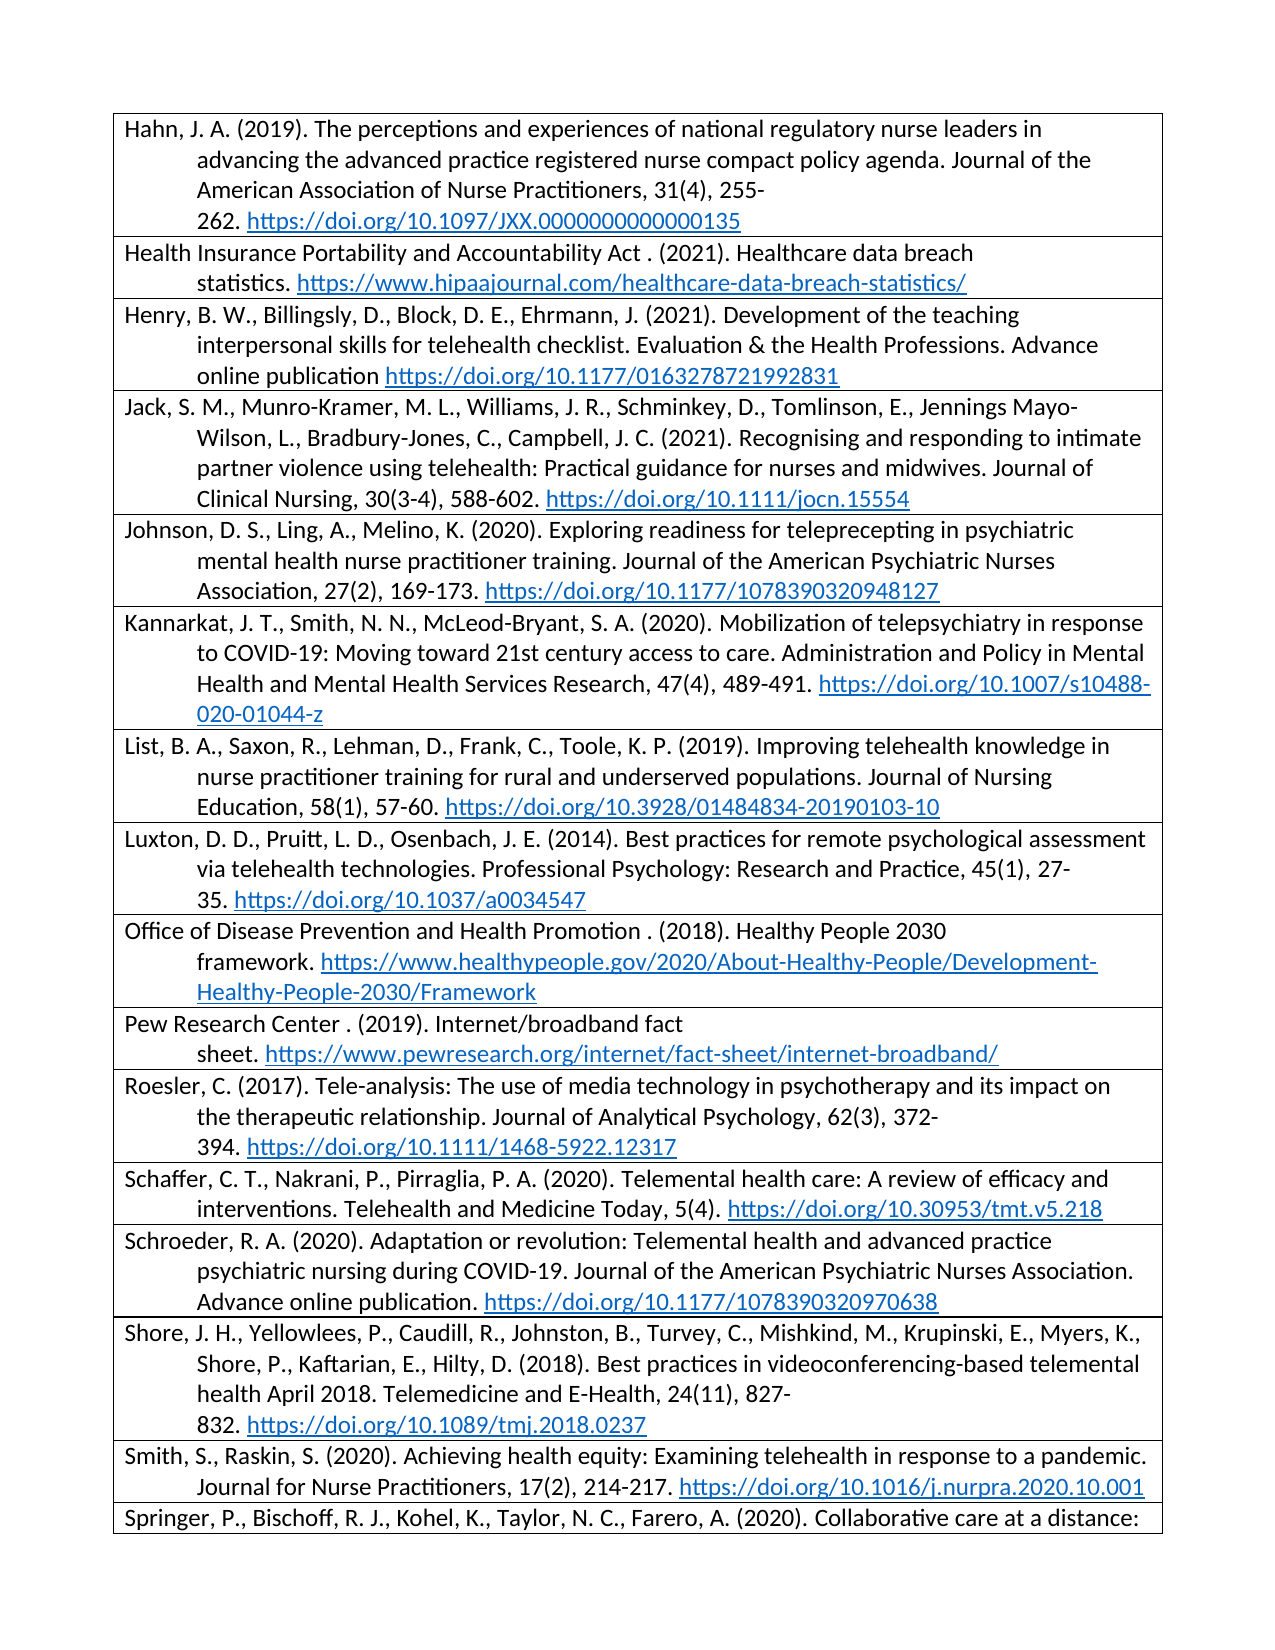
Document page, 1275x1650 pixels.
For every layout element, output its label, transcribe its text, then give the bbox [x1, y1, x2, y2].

table_cell Office of Disease Prevention and Health Promotion . (2018). Healthy People 2030 framework. https://www.healthypeople.gov/2020/About-Healthy-People/Development-Healthy-People-2030/Framework [114, 915, 1162, 1007]
table_cell Henry, B. W., Billingsly, D., Block, D. E., Ehrmann, J. (2021). Development of the teaching interpersonal skills for telehealth checklist. Evaluation & the Health Professions. Advance online publication https://doi.org/10.1177/0163278721992831 [114, 299, 1162, 390]
table_cell Health Insurance Portability and Accountability Act . (2021). Healthcare data breach statistics. https://www.hipaajournal.com/healthcare-data-breach-statistics/ [114, 237, 1162, 298]
table_cell Pew Research Center . (2019). Internet/broadband fact sheet. https://www.pewresearch.org/internet/fact-sheet/internet-broadband/ [114, 1008, 1162, 1069]
table_cell List, B. A., Saxon, R., Lehman, D., Frank, C., Toole, K. P. (2019). Improving telehealth knowledge in nurse practitioner training for rural and underserved populations. Journal of Nursing Education, 58(1), 57-60. https://doi.org/10.3928/01484834-20190103-10 [114, 730, 1162, 822]
table_cell Luxton, D. D., Pruitt, L. D., Osenbach, J. E. (2014). Best practices for remote psychological assessment via telehealth technologies. Professional Psychology: Research and Practice, 45(1), 27-35. https://doi.org/10.1037/a0034547 [114, 823, 1162, 914]
table_cell Schroeder, R. A. (2020). Adaptation or revolution: Telemental health and advanced practice psychiatric nursing during COVID-19. Journal of the American Psychiatric Nurses Association. Advance online publication. https://doi.org/10.1177/1078390320970638 [114, 1225, 1162, 1316]
table_cell Shore, J. H., Yellowlees, P., Caudill, R., Johnston, B., Turvey, C., Mishkind, M., Krupinski, E., Myers, K., Shore, P., Kaftarian, E., Hilty, D. (2018). Best practices in videoconferencing-based telemental health April 2018. Telemedicine and E-Health, 24(11), 827-832. https://doi.org/10.1089/tmj.2018.0237 [114, 1318, 1162, 1439]
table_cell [114, 1503, 1162, 1533]
table_cell Schaffer, C. T., Nakrani, P., Pirraglia, P. A. (2020). Telemental health care: A review of efficacy and interventions. Telehealth and Medicine Today, 5(4). https://doi.org/10.30953/tmt.v5.218 [114, 1163, 1162, 1224]
table_cell Jack, S. M., Munro-Kramer, M. L., Williams, J. R., Schminkey, D., Tomlinson, E., Jennings Mayo-Wilson, L., Bradbury-Jones, C., Campbell, J. C. (2021). Recognising and responding to intimate partner violence using telehealth: Practical guidance for nurses and midwives. Journal of Clinical Nursing, 30(3-4), 588-602. https://doi.org/10.1111/jocn.15554 [114, 391, 1162, 513]
table_cell Hahn, J. A. (2019). The perceptions and experiences of national regulatory nurse leaders in advancing the advanced practice registered nurse compact policy agenda. Journal of the American Association of Nurse Practitioners, 31(4), 255-262. https://doi.org/10.1097/JXX.0000000000000135 [114, 114, 1162, 236]
table_cell Kannarkat, J. T., Smith, N. N., McLeod-Bryant, S. A. (2020). Mobilization of telepsychiatry in response to COVID-19: Moving toward 21st century access to care. Administration and Policy in Mental Health and Mental Health Services Research, 47(4), 489-491. https://doi.org/10.1007/s10488-020-01044-z [114, 607, 1162, 729]
table_cell Roesler, C. (2017). Tele-analysis: The use of media technology in psychotherapy and its impact on the therapeutic relationship. Journal of Analytical Psychology, 62(3), 372-394. https://doi.org/10.1111/1468-5922.12317 [114, 1070, 1162, 1162]
table_cell Johnson, D. S., Ling, A., Melino, K. (2020). Exploring readiness for teleprecepting in psychiatric mental health nurse practitioner training. Journal of the American Psychiatric Nurses Association, 27(2), 169-173. https://doi.org/10.1177/1078390320948127 [114, 515, 1162, 606]
table_cell Smith, S., Raskin, S. (2020). Achieving health equity: Examining telehealth in response to a pandemic. Journal for Nurse Practitioners, 17(2), 214-217. https://doi.org/10.1016/j.nurpra.2020.10.001 [114, 1441, 1162, 1502]
